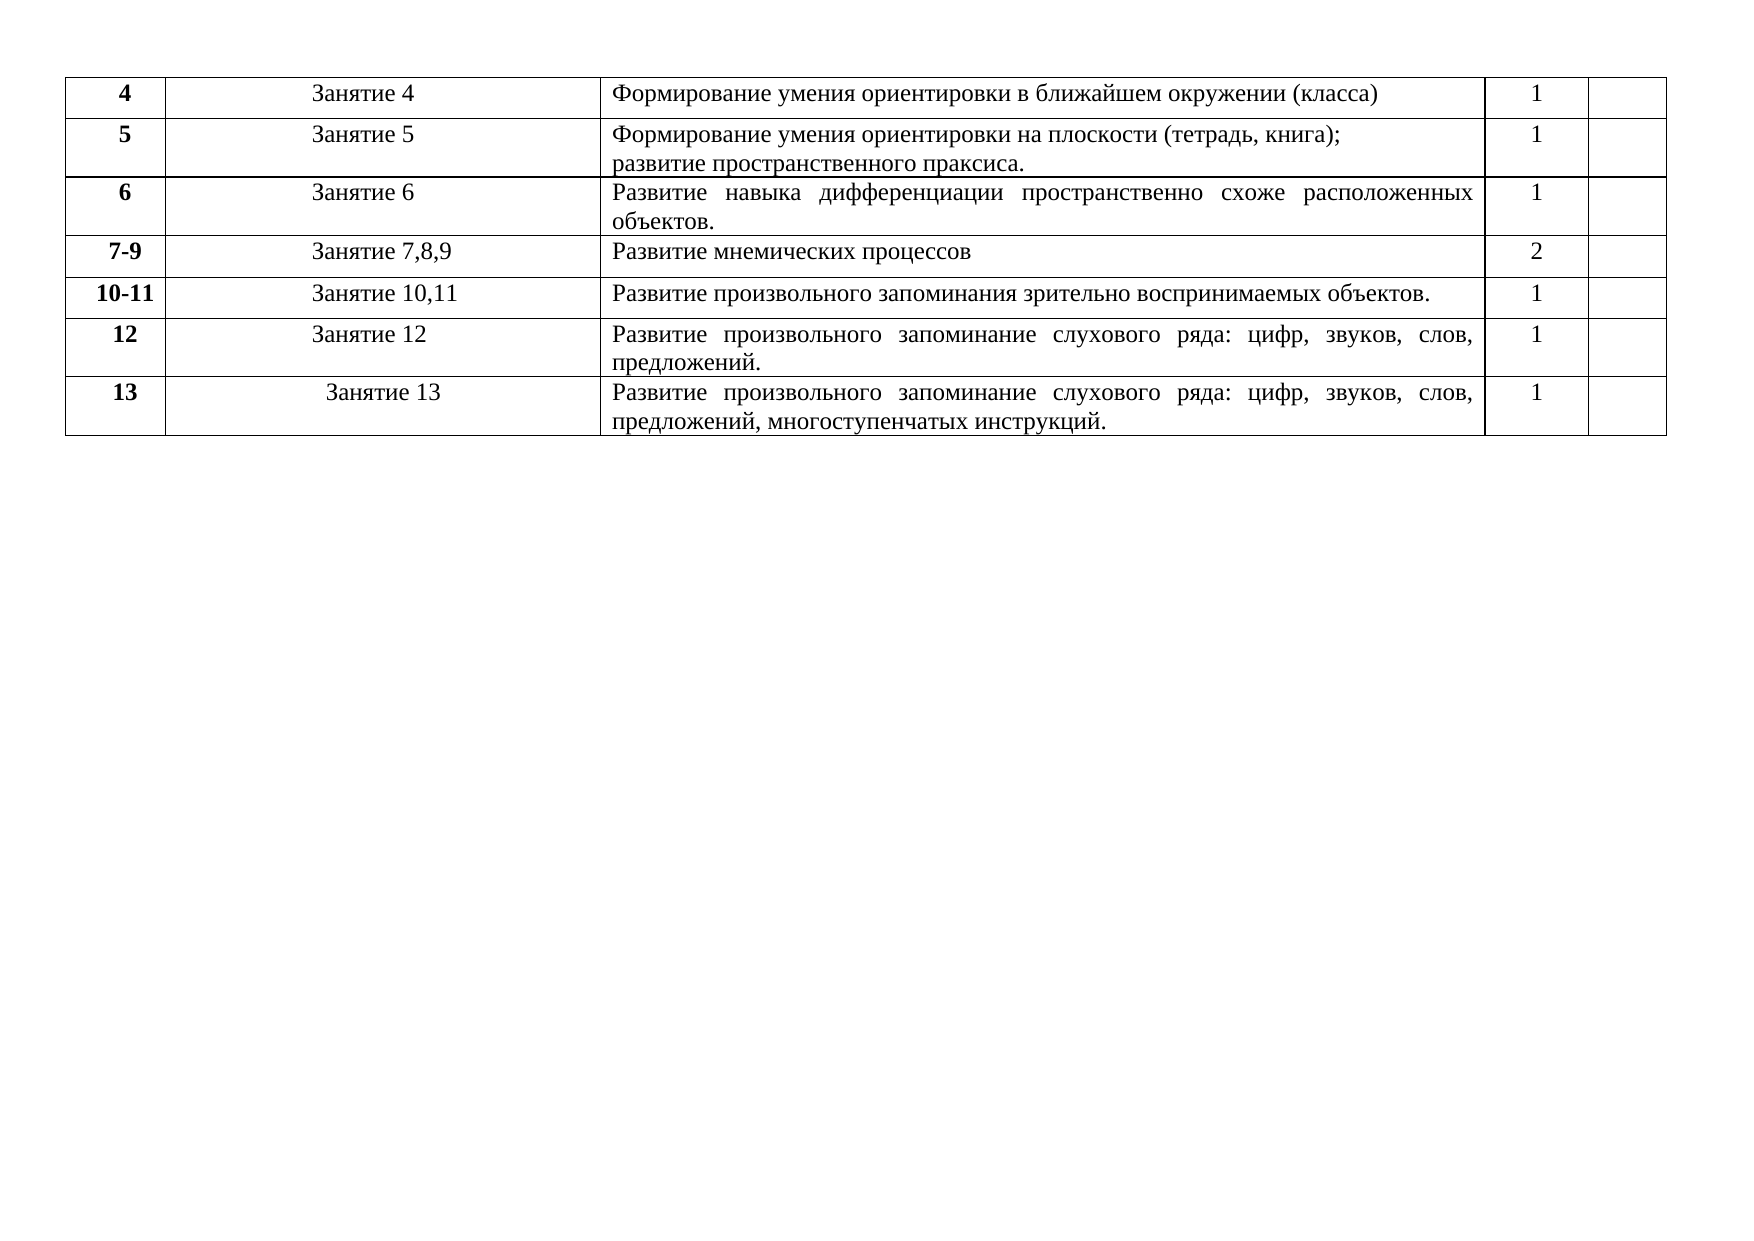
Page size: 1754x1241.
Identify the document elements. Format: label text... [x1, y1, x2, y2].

table_cell Формирование умения ориентировки на плоскости (тетрадь, книга); развитие пространственного праксиса. [601, 119, 1484, 176]
table_cell Занятие 10,11 [166, 278, 600, 318]
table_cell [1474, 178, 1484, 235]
table_cell [1589, 319, 1666, 376]
table_cell [1589, 78, 1666, 118]
table_cell 1 [1486, 119, 1588, 176]
table_cell Занятие 4 [166, 78, 600, 118]
table_cell Занятие 12 [166, 319, 600, 376]
table_cell [1589, 236, 1666, 277]
table_cell Занятие 13 [166, 377, 600, 435]
table_cell Занятие 7,8,9 [166, 236, 600, 277]
table_cell 1 [1486, 319, 1588, 376]
table_cell 13 [66, 377, 165, 435]
table_cell 1 [1486, 78, 1588, 118]
table_cell [1589, 119, 1666, 176]
table_cell 5 [66, 119, 165, 176]
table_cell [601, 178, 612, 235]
table_cell Развитие мнемических процессов [601, 236, 1484, 277]
table_cell Развитие произвольного запоминания зрительно воспринимаемых объектов. [601, 278, 1484, 318]
table_cell [1589, 377, 1666, 435]
table_cell 6 [66, 178, 165, 235]
table_cell Формирование умения ориентировки в ближайшем окружении (класса) [601, 78, 1484, 118]
table_cell 1 [1486, 377, 1588, 435]
table_cell Развитие произвольного запоминание слухового ряда: цифр, звуков, слов, предложений. [601, 319, 1484, 376]
table_cell 7-9 [66, 236, 165, 277]
table_cell 10-11 [66, 278, 165, 318]
table_cell [1589, 278, 1666, 318]
table_cell 12 [66, 319, 165, 376]
table_cell 2 [1486, 236, 1588, 277]
table_cell Развитие произвольного запоминание слухового ряда: цифр, звуков, слов, предложений, многоступенчатых инструкций. [601, 377, 1484, 435]
table_cell 1 [1486, 178, 1588, 235]
table_cell Занятие 6 [166, 178, 600, 235]
table_cell [1589, 178, 1666, 235]
table_cell 1 [1486, 278, 1588, 318]
table_cell Занятие 5 [166, 119, 600, 176]
table_cell 4 [66, 78, 165, 118]
